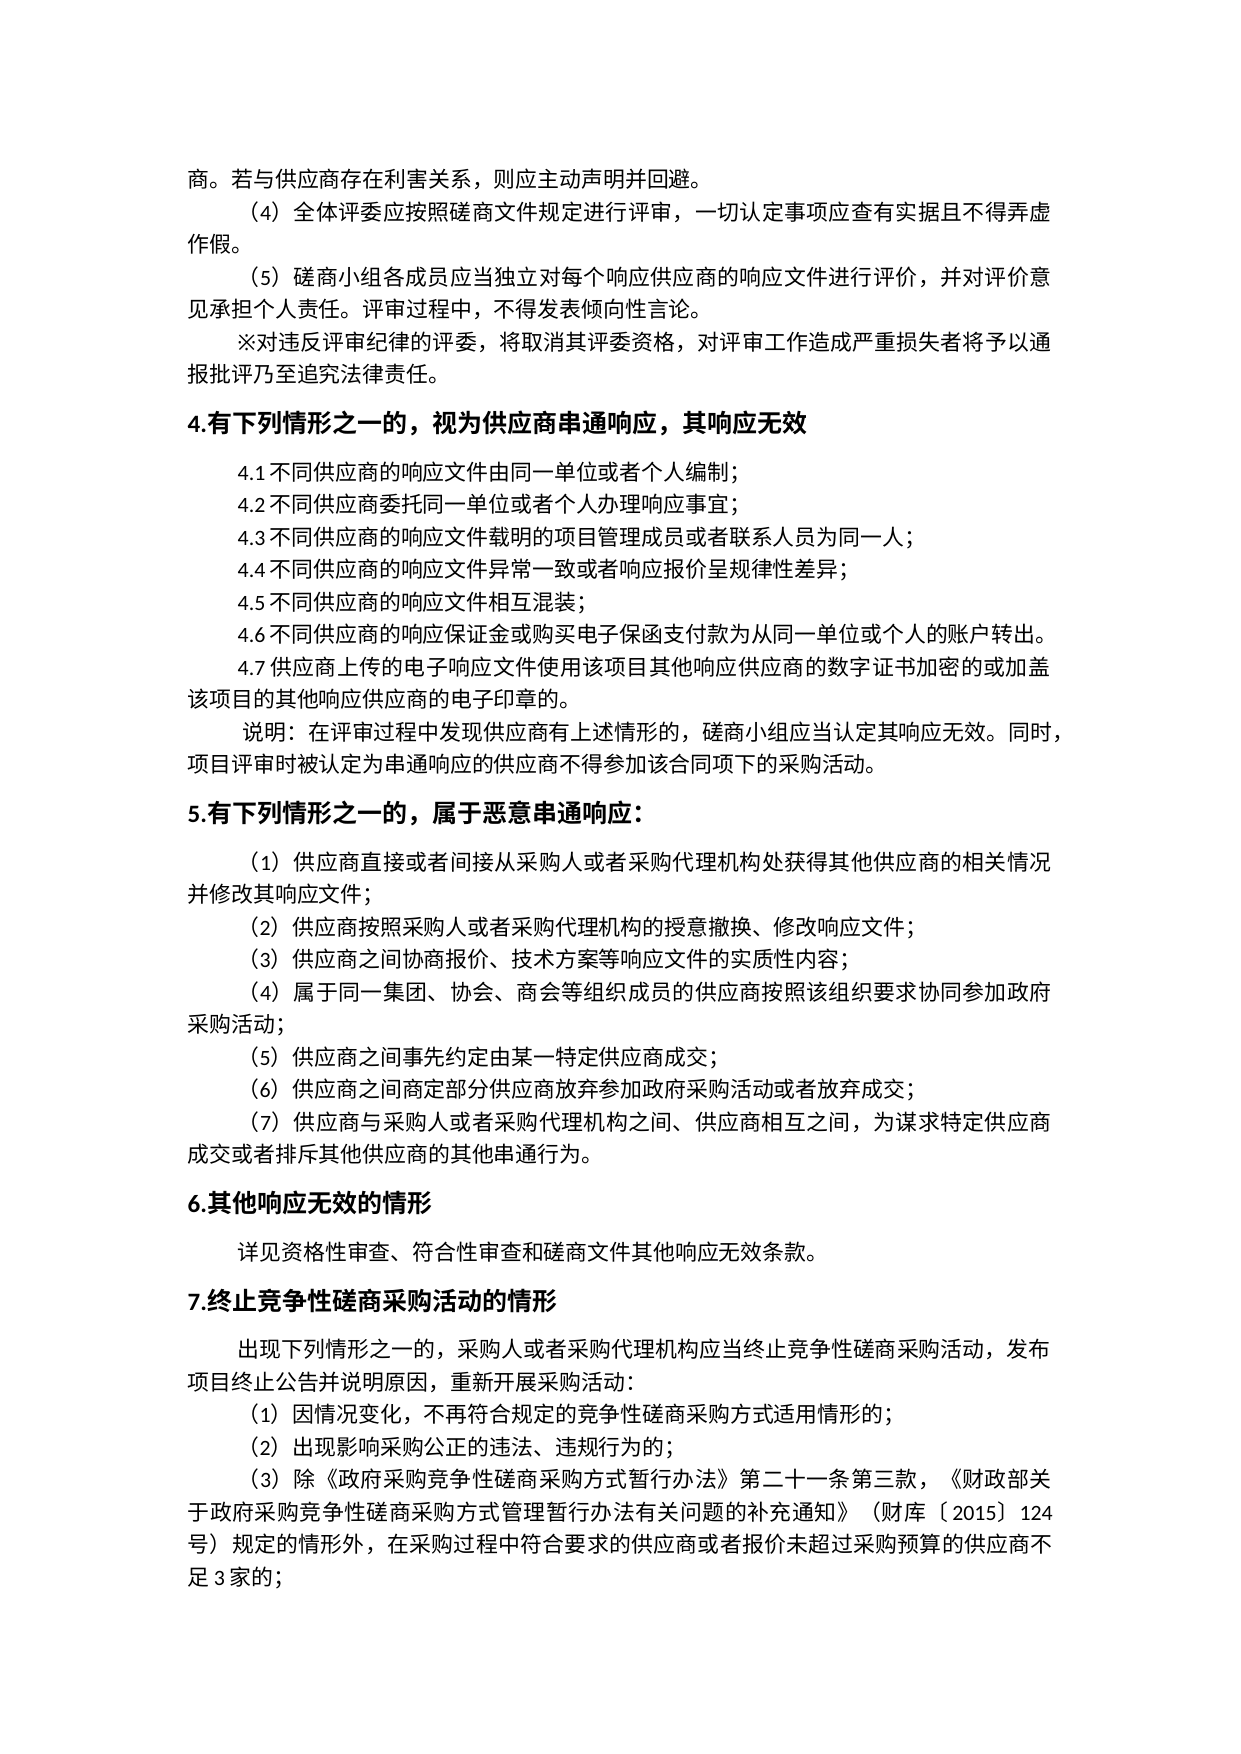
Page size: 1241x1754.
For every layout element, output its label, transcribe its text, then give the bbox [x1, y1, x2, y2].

text ※对违反评审纪律的评委，将取消其评委资格，对评审工作造成严重损失者将予以通报批评乃至追究法律责任。 [187, 324, 1053, 389]
text （5）磋商小组各成员应当独立对每个响应供应商的响应文件进行评价，并对评价意见承担个人责任。评审过程中，不得发表倾向性言论。 [187, 259, 1053, 324]
text （1）供应商直接或者间接从采购人或者采购代理机构处获得其他供应商的相关情况并修改其响应文件； [187, 844, 1053, 909]
text 4.5不同供应商的响应文件相互混装； [187, 584, 1053, 617]
text （3）供应商之间协商报价、技术方案等响应文件的实质性内容； [187, 942, 1053, 974]
text 说明：在评审过程中发现供应商有上述情形的，磋商小组应当认定其响应无效。同时，项目评审时被认定为串通响应的供应商不得参加该合同项下的采购活动。 [187, 714, 1053, 779]
text 4.2不同供应商委托同一单位或者个人办理响应事宜； [187, 487, 1053, 519]
text 7.终止竞争性磋商采购活动的情形 [187, 1267, 1053, 1332]
text （6）供应商之间商定部分供应商放弃参加政府采购活动或者放弃成交； [187, 1072, 1053, 1104]
text （1）因情况变化，不再符合规定的竞争性磋商采购方式适用情形的； [187, 1397, 1053, 1429]
text （4）属于同一集团、协会、商会等组织成员的供应商按照该组织要求协同参加政府采购活动； [187, 974, 1053, 1039]
text 出现下列情形之一的，采购人或者采购代理机构应当终止竞争性磋商采购活动，发布项目终止公告并说明原因，重新开展采购活动： [187, 1332, 1053, 1397]
text 6.其他响应无效的情形 [187, 1169, 1053, 1234]
text （7）供应商与采购人或者采购代理机构之间、供应商相互之间，为谋求特定供应商成交或者排斥其他供应商的其他串通行为。 [187, 1104, 1053, 1169]
text 4.3不同供应商的响应文件载明的项目管理成员或者联系人员为同一人； [187, 519, 1053, 552]
text （4）全体评委应按照磋商文件规定进行评审，一切认定事项应查有实据且不得弄虚作假。 [187, 194, 1053, 259]
text 4.7供应商上传的电子响应文件使用该项目其他响应供应商的数字证书加密的或加盖该项目的其他响应供应商的电子印章的。 [187, 649, 1053, 714]
text （2）供应商按照采购人或者采购代理机构的授意撤换、修改响应文件； [187, 909, 1053, 942]
text 4.4不同供应商的响应文件异常一致或者响应报价呈规律性差异； [187, 552, 1053, 584]
text 详见资格性审查、符合性审查和磋商文件其他响应无效条款。 [187, 1234, 1053, 1267]
text （2）出现影响采购公正的违法、违规行为的； [187, 1429, 1053, 1462]
text 4.有下列情形之一的，视为供应商串通响应，其响应无效 [187, 389, 1053, 454]
text 5.有下列情形之一的，属于恶意串通响应： [187, 779, 1053, 844]
text （3）除《政府采购竞争性磋商采购方式暂行办法》第二十一条第三款，《财政部关于政府采购竞争性磋商采购方式管理暂行办法有关问题的补充通知》（财库〔2015〕124号）规定的情形外，在采购过程中符合要求的供应商或者报价未超过采购预算的供应商不足3家的； [187, 1462, 1053, 1592]
text 4.1不同供应商的响应文件由同一单位或者个人编制； [187, 454, 1053, 487]
text 4.6不同供应商的响应保证金或购买电子保函支付款为从同一单位或个人的账户转出。 [187, 617, 1053, 649]
text （5）供应商之间事先约定由某一特定供应商成交； [187, 1039, 1053, 1072]
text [187, 162, 1053, 194]
